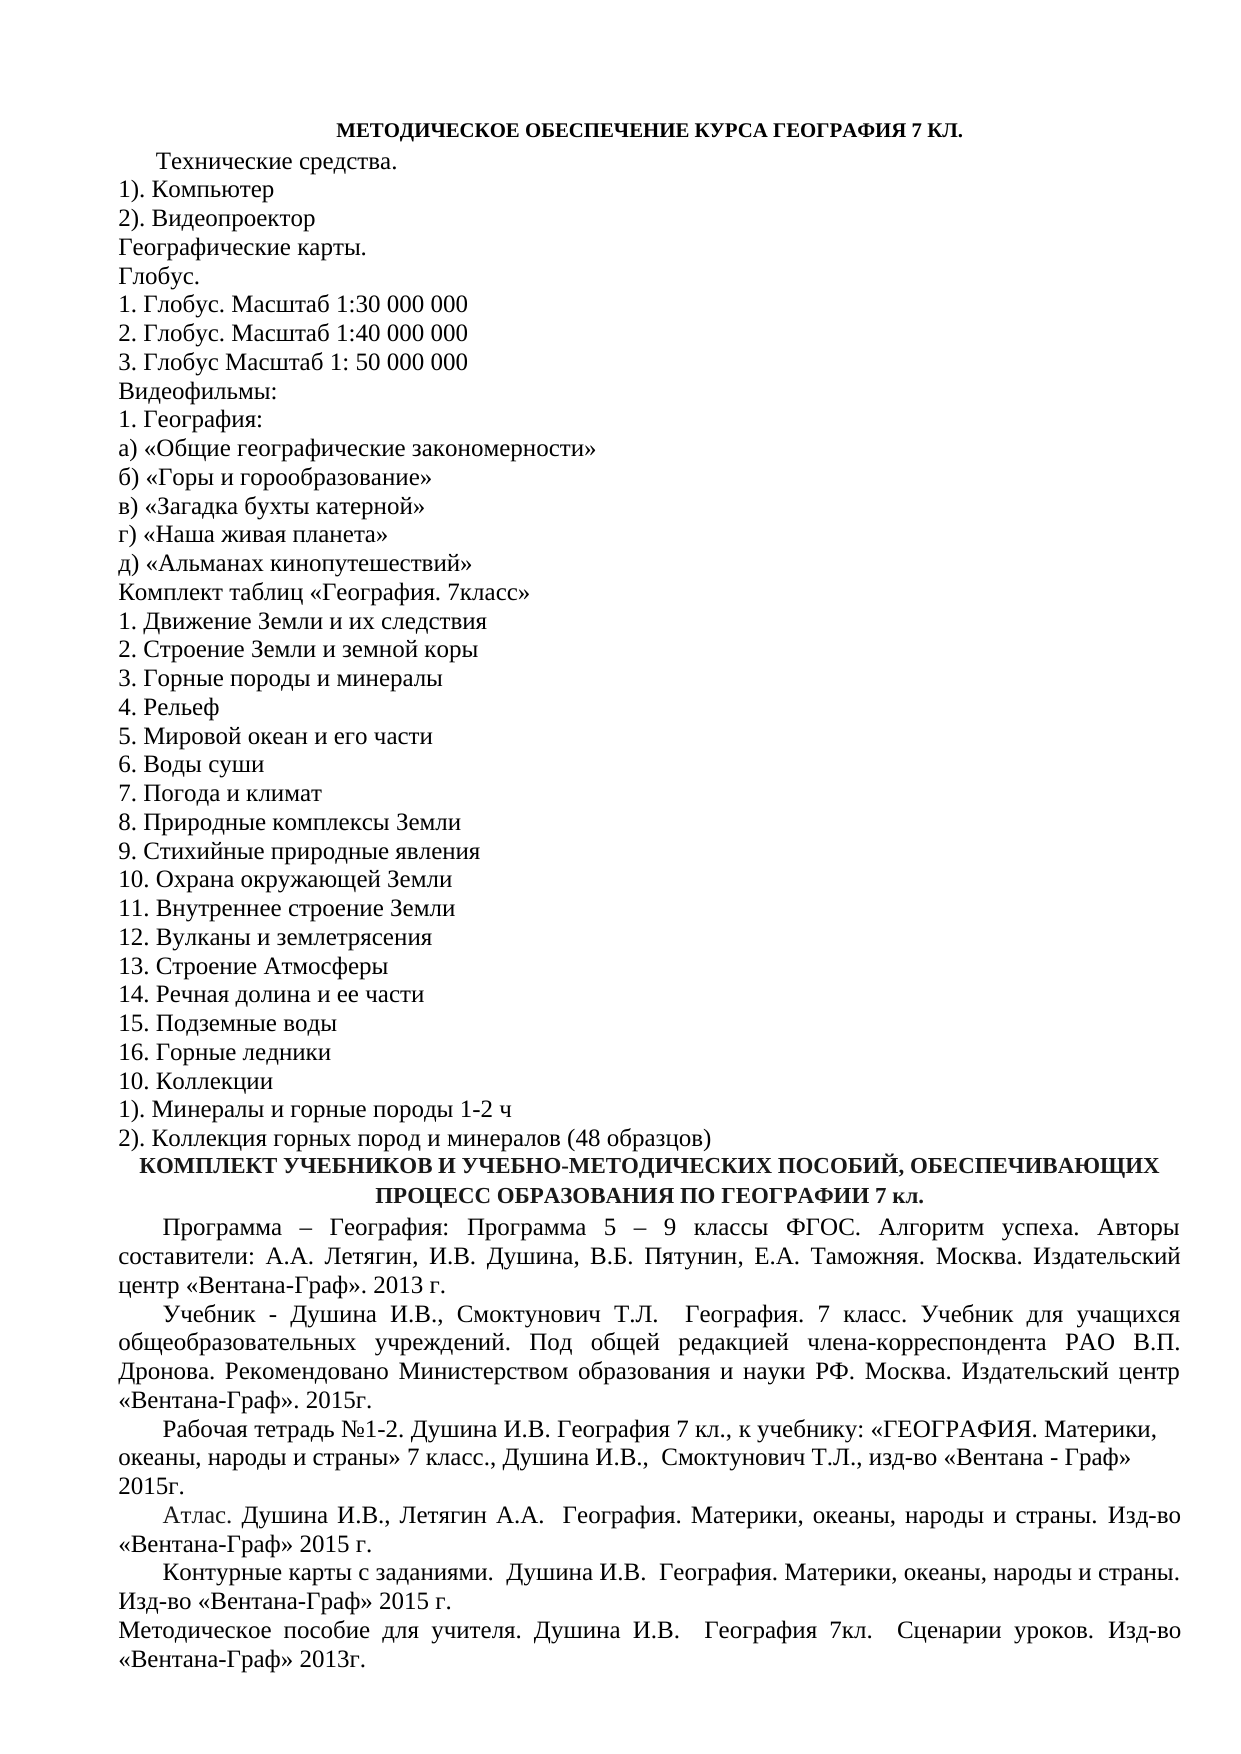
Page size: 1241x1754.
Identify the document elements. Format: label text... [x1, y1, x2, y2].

text 15. Подземные воды [118, 1008, 1181, 1037]
text 2). Коллекция горных пород и минералов (48 образцов) [118, 1123, 1181, 1152]
text Контурные карты с заданиями. Душина И.В. География. Материки, океаны, народы и страны. Изд-во «Вентана-Граф» 2015 г. [118, 1557, 1181, 1615]
text Видеофильмы: [118, 376, 1181, 404]
text Атлас. Душина И.В., Летягин А.А. География. Материки, океаны, народы и страны. Изд-во «Вентана-Граф» 2015 г. [118, 1500, 1181, 1557]
text 8. Природные комплексы Земли [118, 807, 1181, 836]
text Географические карты. [118, 232, 1181, 261]
text 14. Речная долина и ее части [118, 979, 1181, 1008]
text 11. Внутреннее строение Земли [118, 893, 1181, 922]
text 2). Видеопроектор [118, 203, 1181, 232]
text Методическое пособие для учителя. Душина И.В. География 7кл. Сценарии уроков. Изд-во «Вентана-Граф» 2013г. [118, 1615, 1181, 1672]
text 1. Глобус. Масштаб 1:30 000 000 [118, 289, 1181, 318]
text Программа – География: Программа 5 – 9 классы ФГОС. Алгоритм успеха. Авторы составители: А.А. Летягин, И.В. Душина, В.Б. Пятунин, Е.А. Таможняя. Москва. Издательский центр «Вентана-Граф». 2013 г. [118, 1212, 1181, 1299]
text Технические средства. [118, 146, 1181, 174]
text 3. Глобус Масштаб 1: 50 000 000 [118, 347, 1181, 376]
text 12. Вулканы и землетрясения [118, 922, 1181, 951]
text 1). Компьютер [118, 174, 1181, 203]
text 13. Строение Атмосферы [118, 951, 1181, 979]
text д) «Альманах кинопутешествий» [118, 548, 1181, 577]
text 6. Воды суши [118, 749, 1181, 778]
text 2. Глобус. Масштаб 1:40 000 000 [118, 318, 1181, 347]
text 10. Охрана окружающей Земли [118, 864, 1181, 893]
text 5. Мировой океан и его части [118, 721, 1181, 749]
text 7. Погода и климат [118, 778, 1181, 807]
text 1). Минералы и горные породы 1-2 ч [118, 1094, 1181, 1123]
text 3. Горные породы и минералы [118, 663, 1181, 692]
text 4. Рельеф [118, 692, 1181, 721]
text Учебник - Душина И.В., Смоктунович Т.Л. География. 7 класс. Учебник для учащихся общеобразовательных учреждений. Под общей редакцией члена-корреспондента РАО В.П. Дронова. Рекомендовано Министерством образования и науки РФ. Москва. Издательский центр «Вентана-Граф». 2015г. [118, 1299, 1181, 1414]
text Рабочая тетрадь №1-2. Душина И.В. География 7 кл., к учебнику: «ГЕОГРАФИЯ. Материки, океаны, народы и страны» 7 класс., Душина И.В., Смоктунович Т.Л., изд-во «Вентана - Граф» 2015г. [118, 1414, 1181, 1500]
text в) «Загадка бухты катерной» [118, 491, 1181, 519]
text Глобус. [118, 261, 1181, 289]
text г) «Наша живая планета» [118, 519, 1181, 548]
text 10. Коллекции [118, 1066, 1181, 1094]
text КОМПЛЕКТ УЧЕБНИКОВ И УЧЕБНО-МЕТОДИЧЕСКИХ ПОСОБИЙ, ОБЕСПЕЧИВАЮЩИХ ПРОЦЕСС ОБРАЗОВАНИЯ ПО ГЕОГРАФИИ 7 кл. [118, 1152, 1181, 1208]
text 1. География: [118, 404, 1181, 433]
text Комплект таблиц «География. 7класс» [118, 577, 1181, 606]
text 16. Горные ледники [118, 1037, 1181, 1066]
text а) «Общие географические закономерности» [118, 433, 1181, 462]
text 2. Строение Земли и земной коры [118, 634, 1181, 663]
text МЕТОДИЧЕСКОЕ ОБЕСПЕЧЕНИЕ КУРСА ГЕОГРАФИЯ 7 КЛ. [118, 118, 1181, 142]
text 1. Движение Земли и их следствия [118, 606, 1181, 634]
text б) «Горы и горообразование» [118, 462, 1181, 491]
text 9. Стихийные природные явления [118, 836, 1181, 864]
